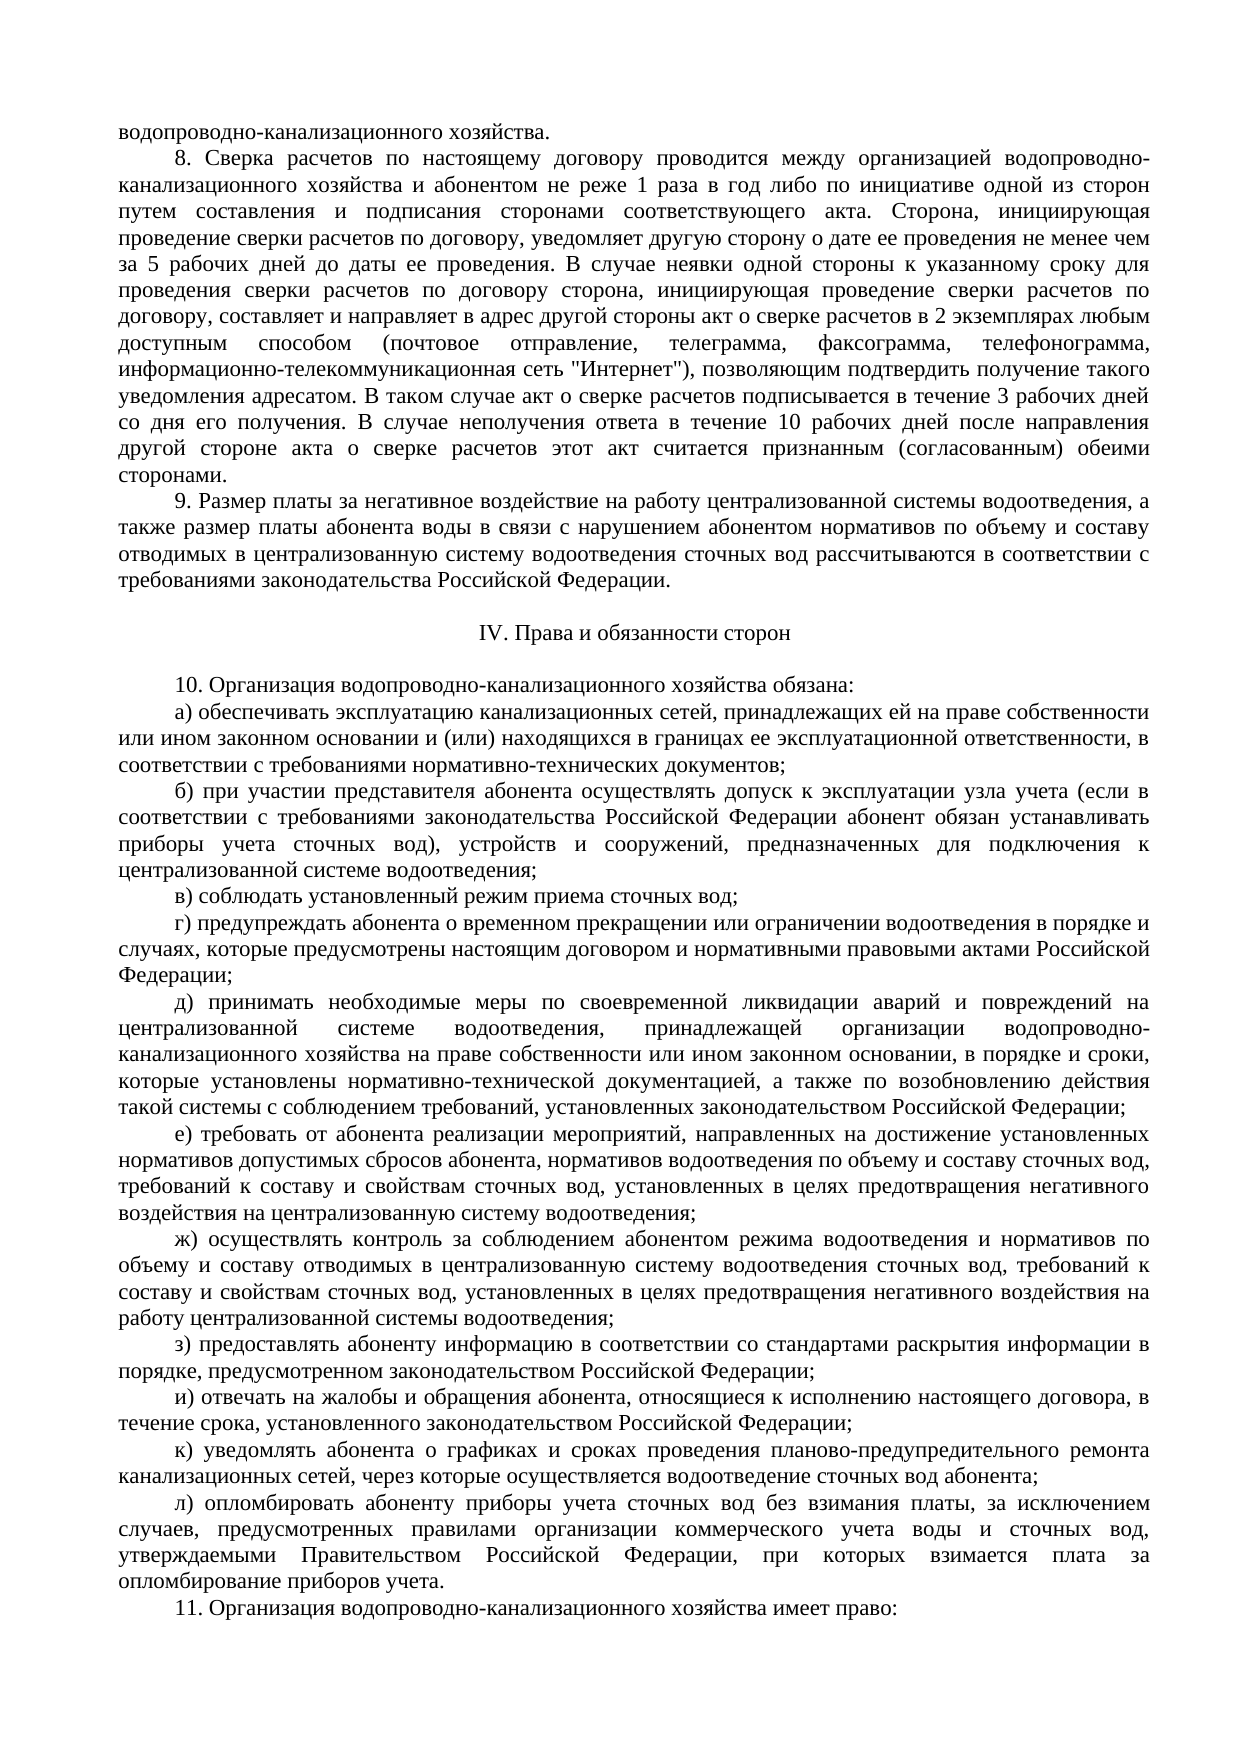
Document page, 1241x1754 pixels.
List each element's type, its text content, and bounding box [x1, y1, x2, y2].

text в) соблюдать установленный режим приема сточных вод; [118, 882, 1152, 909]
text г) предупреждать абонента о временном прекращении или ограничении водоотведения в порядке и случаях, которые предусмотрены настоящим договором и нормативными правовыми актами Российской Федерации; [118, 909, 1152, 988]
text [118, 118, 1152, 144]
text л) опломбировать абоненту приборы учета сточных вод без взимания платы, за исключением случаев, предусмотренных правилами организации коммерческого учета воды и сточных вод, утверждаемыми Правительством Российской Федерации, при которых взимается плата за опломбирование приборов учета. [118, 1488, 1152, 1594]
text IV. Права и обязанности сторон [118, 619, 1152, 645]
text з) предоставлять абоненту информацию в соответствии со стандартами раскрытия информации в порядке, предусмотренном законодательством Российской Федерации; [118, 1330, 1152, 1383]
text 8. Сверка расчетов по настоящему договору проводится между организацией водопроводно-канализационного хозяйства и абонентом не реже 1 раза в год либо по инициативе одной из сторон путем составления и подписания сторонами соответствующего акта. Сторона, инициирующая проведение сверки расчетов по договору, уведомляет другую сторону о дате ее проведения не менее чем за 5 рабочих дней до даты ее проведения. В случае неявки одной стороны к указанному сроку для проведения сверки расчетов по договору сторона, инициирующая проведение сверки расчетов по договору, составляет и направляет в адрес другой стороны акт о сверке расчетов в 2 экземплярах любым доступным способом (почтовое отправление, телеграмма, факсограмма, телефонограмма, информационно-телекоммуникационная сеть "Интернет"), позволяющим подтвердить получение такого уведомления адресатом. В таком случае акт о сверке расчетов подписывается в течение 3 рабочих дней со дня его получения. В случае неполучения ответа в течение 10 рабочих дней после направления другой стороне акта о сверке расчетов этот акт считается признанным (согласованным) обеими сторонами. [118, 144, 1152, 487]
text к) уведомлять абонента о графиках и сроках проведения планово-предупредительного ремонта канализационных сетей, через которые осуществляется водоотведение сточных вод абонента; [118, 1436, 1152, 1488]
text д) принимать необходимые меры по своевременной ликвидации аварий и повреждений на централизованной системе водоотведения, принадлежащей организации водопроводно-канализационного хозяйства на праве собственности или ином законном основании, в порядке и сроки, которые установлены нормативно-технической документацией, а также по возобновлению действия такой системы с соблюдением требований, установленных законодательством Российской Федерации; [118, 988, 1152, 1119]
text 10. Организация водопроводно-канализационного хозяйства обязана: [118, 672, 1152, 698]
text и) отвечать на жалобы и обращения абонента, относящиеся к исполнению настоящего договора, в течение срока, установленного законодательством Российской Федерации; [118, 1383, 1152, 1436]
text б) при участии представителя абонента осуществлять допуск к эксплуатации узла учета (если в соответствии с требованиями законодательства Российской Федерации абонент обязан устанавливать приборы учета сточных вод), устройств и сооружений, предназначенных для подключения к централизованной системе водоотведения; [118, 777, 1152, 882]
text 9. Размер платы за негативное воздействие на работу централизованной системы водоотведения, а также размер платы абонента воды в связи с нарушением абонентом нормативов по объему и составу отводимых в централизованную систему водоотведения сточных вод рассчитываются в соответствии с требованиями законодательства Российской Федерации. [118, 487, 1152, 592]
text е) требовать от абонента реализации мероприятий, направленных на достижение установленных нормативов допустимых сбросов абонента, нормативов водоотведения по объему и составу сточных вод, требований к составу и свойствам сточных вод, установленных в целях предотвращения негативного воздействия на централизованную систему водоотведения; [118, 1119, 1152, 1225]
text 11. Организация водопроводно-канализационного хозяйства имеет право: [118, 1594, 1152, 1620]
text а) обеспечивать эксплуатацию канализационных сетей, принадлежащих ей на праве собственности или ином законном основании и (или) находящихся в границах ее эксплуатационной ответственности, в соответствии с требованиями нормативно-технических документов; [118, 698, 1152, 777]
text ж) осуществлять контроль за соблюдением абонентом режима водоотведения и нормативов по объему и составу отводимых в централизованную систему водоотведения сточных вод, требований к составу и свойствам сточных вод, установленных в целях предотвращения негативного воздействия на работу централизованной системы водоотведения; [118, 1225, 1152, 1330]
